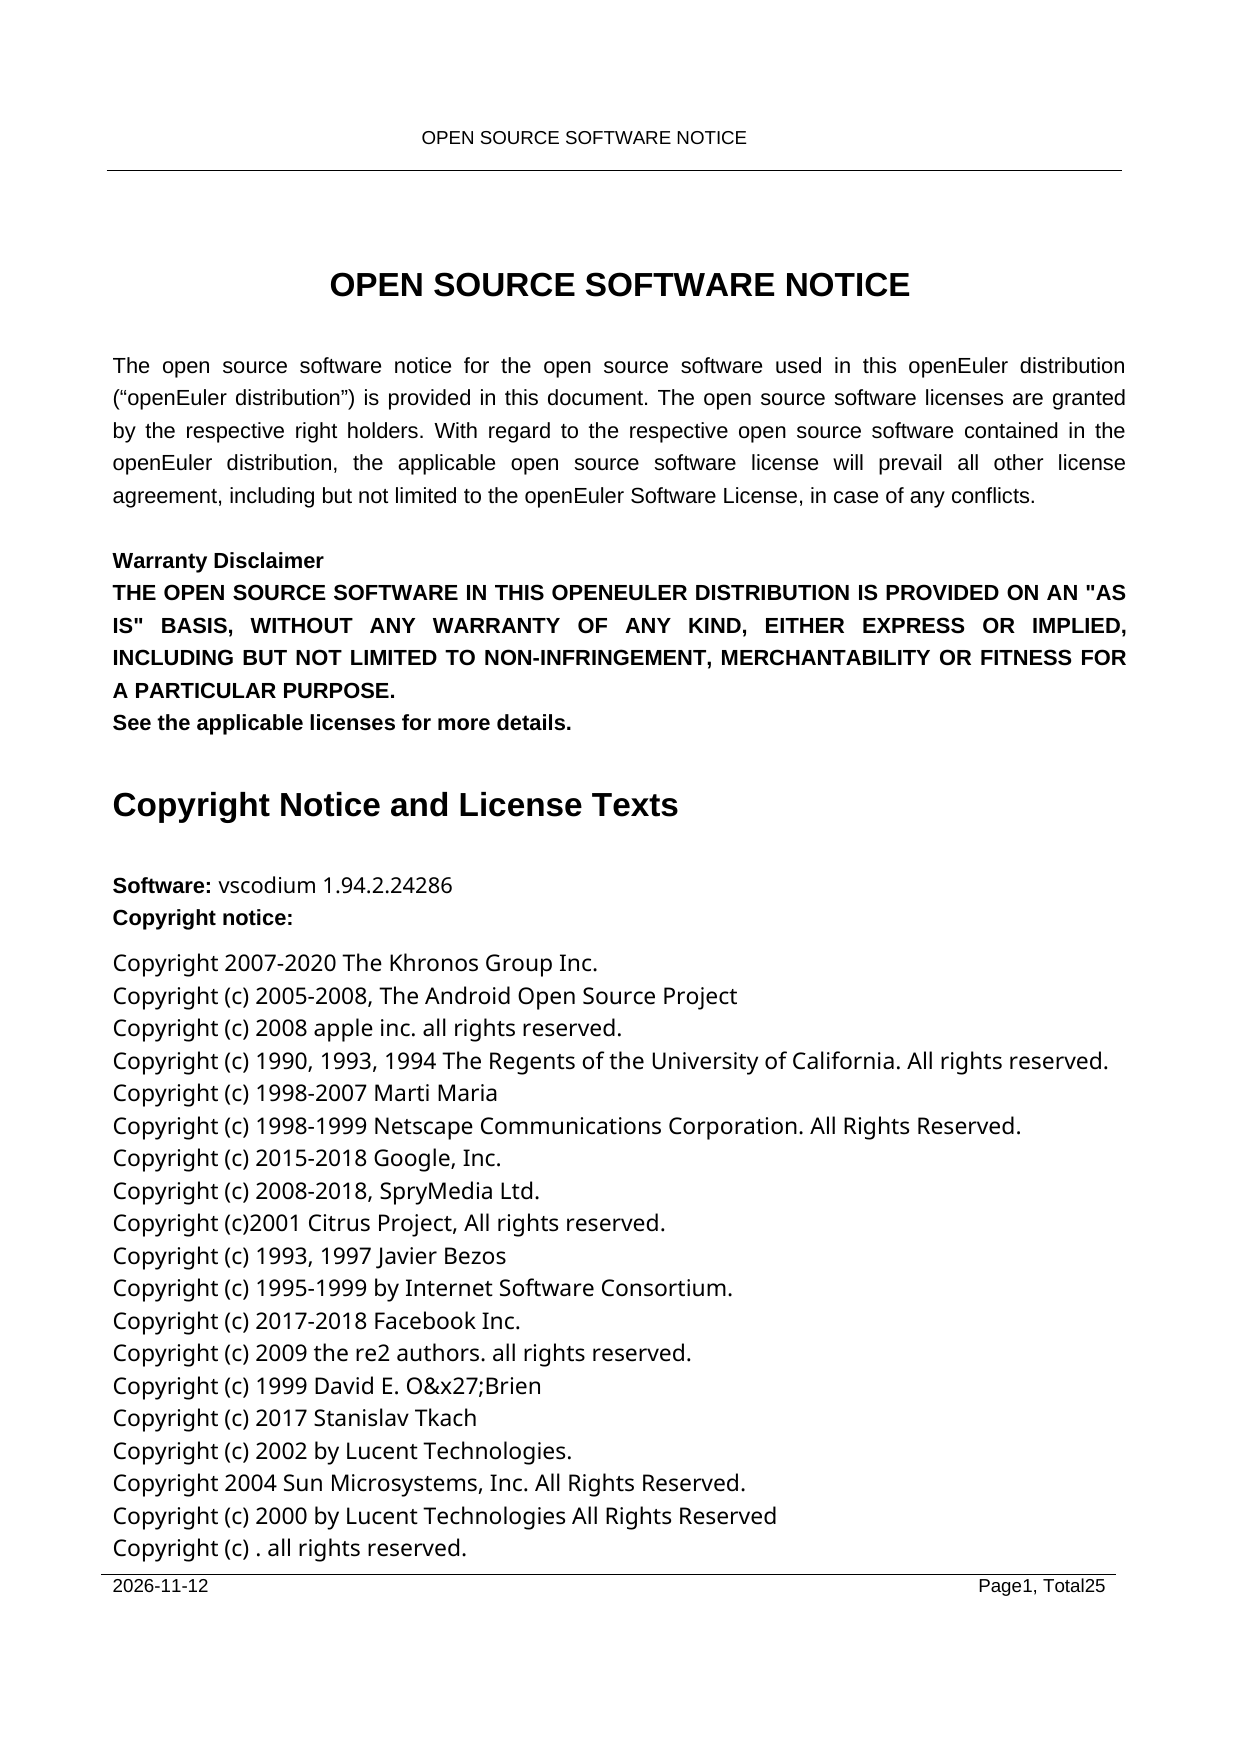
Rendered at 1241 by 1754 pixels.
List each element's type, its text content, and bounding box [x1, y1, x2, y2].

text THE OPEN SOURCE SOFTWARE IN THIS OPENEULER DISTRIBUTION IS PROVIDED ON AN "AS IS" BASIS, WITHOUT ANY WARRANTY OF ANY KIND, EITHER EXPRESS OR IMPLIED, INCLUDING BUT NOT LIMITED TO NON-INFRINGEMENT, MERCHANTABILITY OR FITNESS FOR A PARTICULAR PURPOSE. See the applicable licenses for more details. [112, 576, 1128, 739]
text Copyright Notice and License Texts [112, 771, 1128, 836]
text Copyright notice: [112, 901, 1128, 934]
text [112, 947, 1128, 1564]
title Software: vscodium 1.94.2.24286 [112, 869, 1128, 901]
text Warranty Disclaimer [112, 544, 1128, 576]
text The open source software notice for the open source software used in this openEuler distribution (“openEuler distribution”) is provided in this document. The open source software licenses are granted by the respective right holders. With regard to the respective open source software contained in the openEuler distribution, the applicable open source software license will prevail all other license agreement, including but not limited to the openEuler Software License, in case of any conflicts. [112, 349, 1128, 511]
text OPEN SOURCE SOFTWARE NOTICE [112, 251, 1128, 316]
